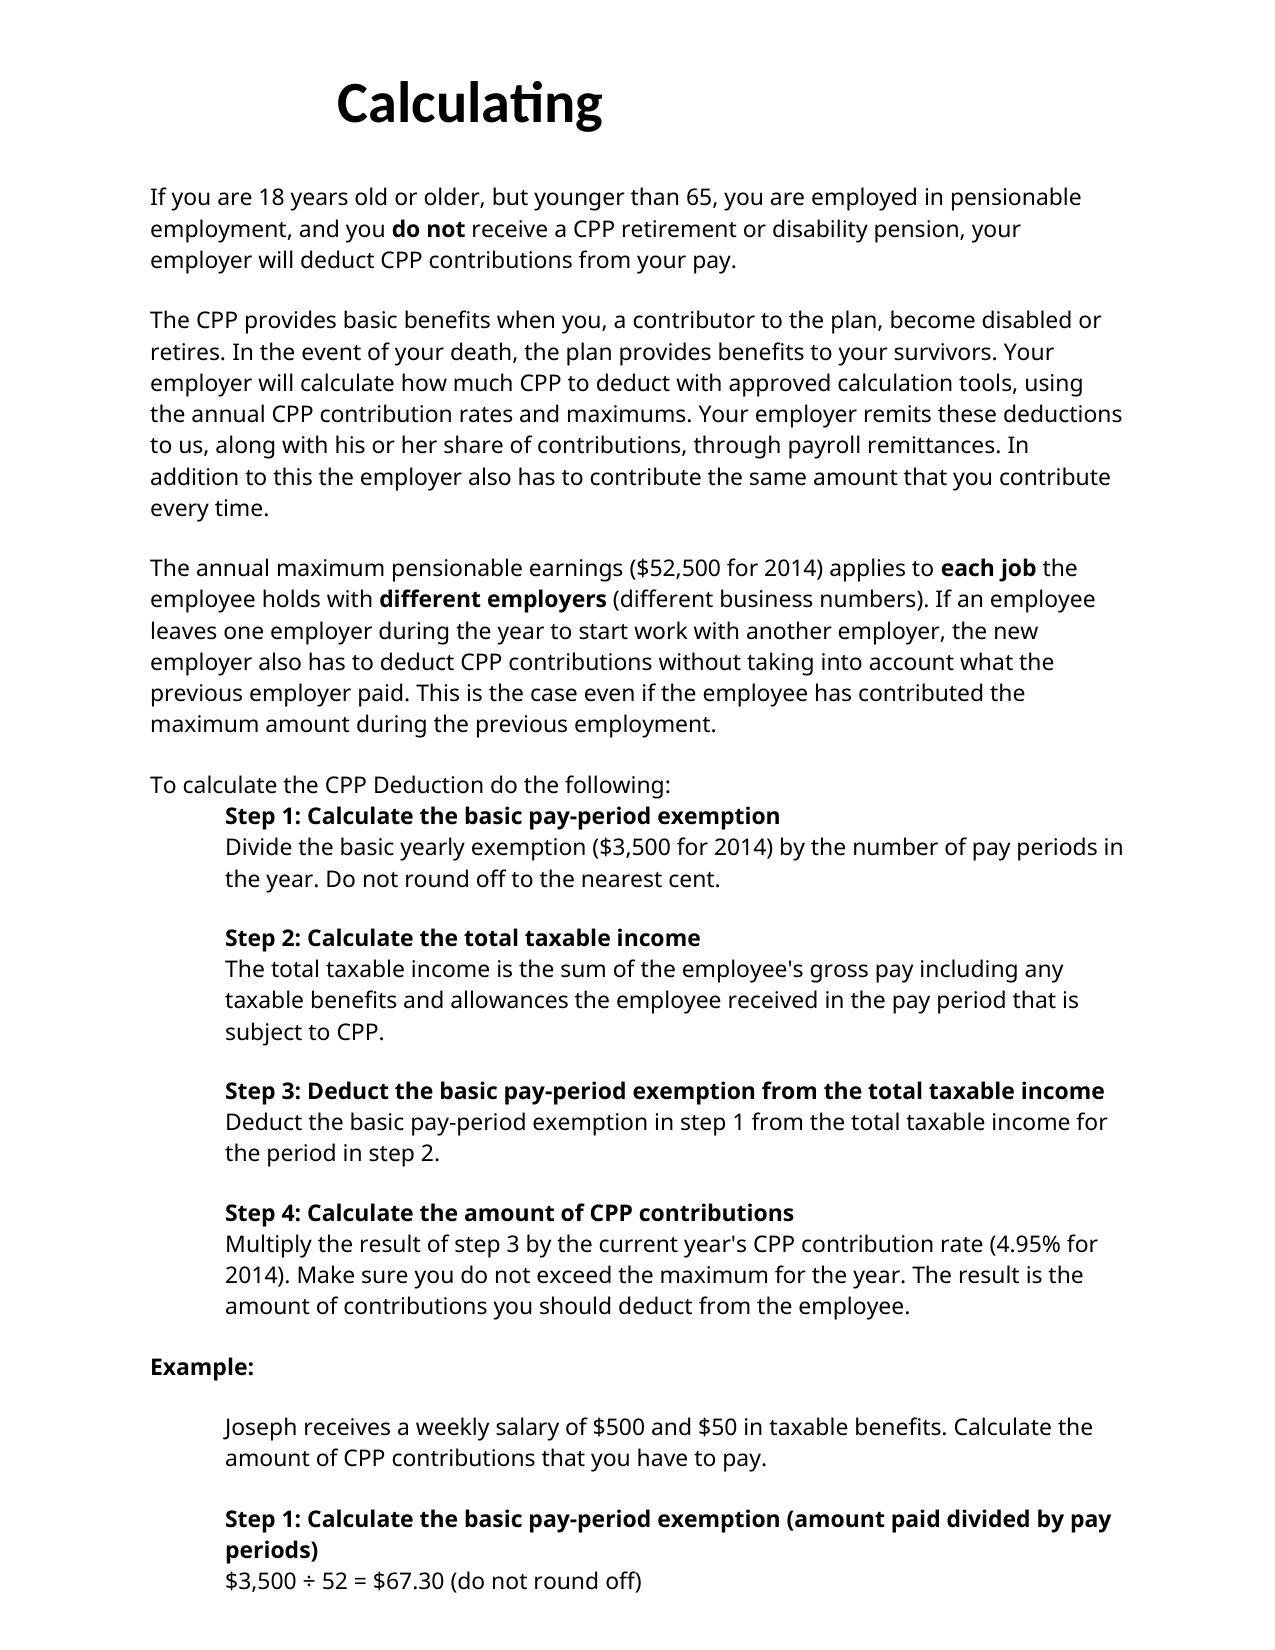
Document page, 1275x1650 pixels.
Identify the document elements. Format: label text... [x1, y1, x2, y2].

text Deduct the basic pay-period exemption in step 1 from the total taxable income for the period in step 2. [225, 1106, 1125, 1197]
text Step 2: Calculate the total taxable income [225, 922, 1125, 953]
text If you are 18 years old or older, but younger than 65, you are employed in pensionable employment, and you do not receive a CPP retirement or disability pension, your employer will deduct CPP contributions from your pay. [150, 181, 1125, 275]
text Step 3: Deduct the basic pay-period exemption from the total taxable income [225, 1075, 1125, 1106]
text Step 1: Calculate the basic pay-period exemption (amount paid divided by pay periods) [225, 1503, 1125, 1565]
text Step 4: Calculate the amount of CPP contributions [225, 1197, 1125, 1228]
text Divide the basic yearly exemption ($3,500 for 2014) by the number of pay periods in the year. Do not round off to the nearest cent. [225, 831, 1125, 922]
text Joseph receives a weekly salary of $500 and $50 in taxable benefits. Calculate the amount of CPP contributions that you have to pay. [225, 1411, 1125, 1474]
text Example: [150, 1351, 1125, 1382]
text To calculate the CPP Deduction do the following: [150, 769, 1125, 800]
text The CPP provides basic benefits when you, a contributor to the plan, become disabled or retires. In the event of your death, the plan provides benefits to your survivors. Your employer will calculate how much CPP to deduct with approved calculation tools, using the annual CPP contribution rates and maximums. Your employer remits these deductions to us, along with his or her share of contributions, through payroll remittances. In addition to this the employer also has to contribute the same amount that you contribute every time. [150, 304, 1125, 523]
text The total taxable income is the sum of the employee's gross pay including any taxable benefits and allowances the employee received in the pay period that is subject to CPP. [225, 953, 1125, 1075]
text $3,500 ÷ 52 = $67.30 (do not round off) [225, 1565, 1125, 1597]
text Multiply the result of step 3 by the current year's CPP contribution rate (4.95% for 2014). Make sure you do not exceed the maximum for the year. The result is the amount of contributions you should deduct from the employee. [225, 1228, 1125, 1322]
text The annual maximum pensionable earnings ($52,500 for 2014) applies to each job the employee holds with different employers (different business numbers). If an employee leaves one employer during the year to start work with another employer, the new employer also has to deduct CPP contributions without taking into account what the previous employer paid. This is the case even if the employee has contributed the maximum amount during the previous employment. [150, 552, 1125, 739]
text Step 1: Calculate the basic pay-period exemption [225, 800, 1125, 831]
